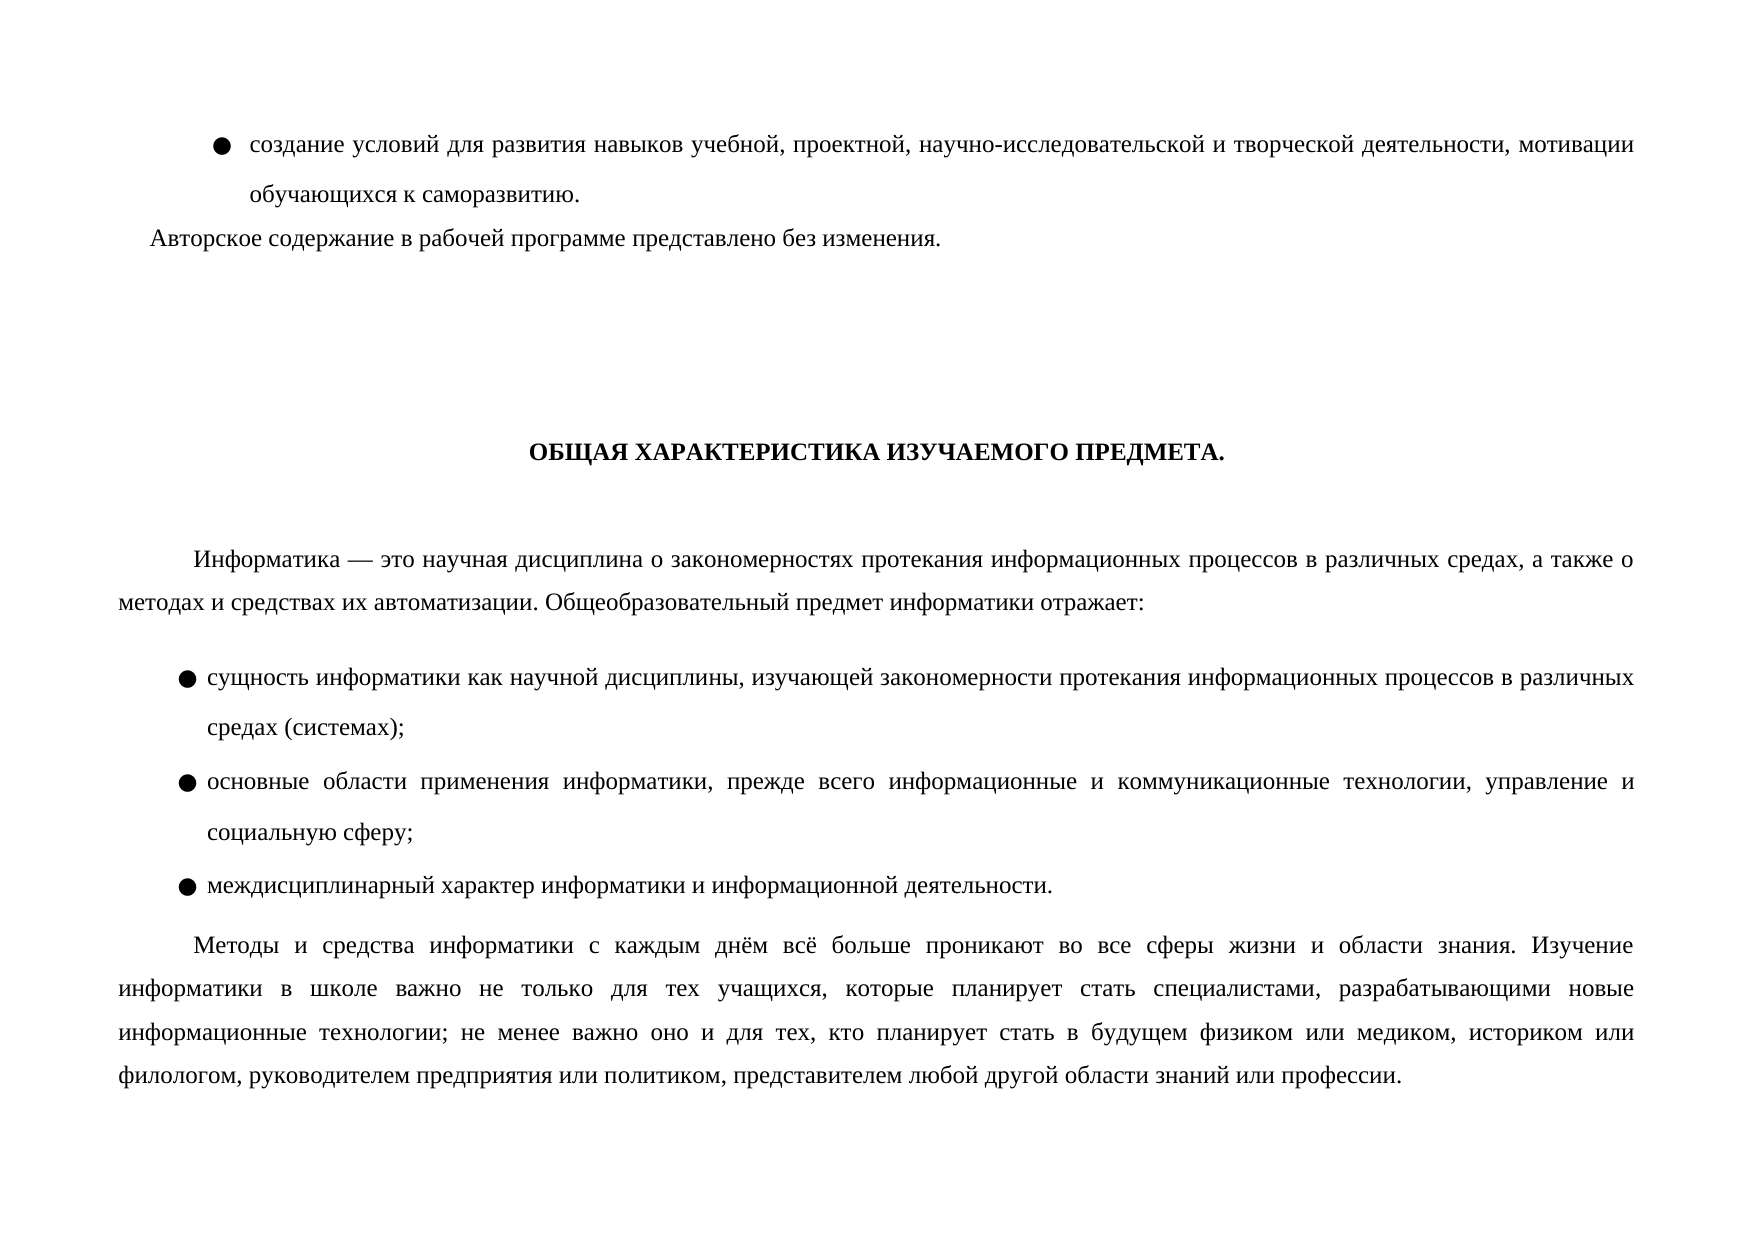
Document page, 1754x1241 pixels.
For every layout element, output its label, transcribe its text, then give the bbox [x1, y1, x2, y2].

text Методы и средства информатики с каждым днём всё больше проникают во все сферы жизни и области знания. Изучение информатики в школе важно не только для тех учащихся, которые планирует стать специалистами, разрабатывающими новые информационные технологии; не менее важно оно и для тех, кто планирует стать в будущем физиком или медиком, историком или филологом, руководителем предприятия или политиком, представителем любой другой области знаний или профессии. [118, 930, 1636, 1088]
list создание условий для развития навыков учебной, проектной, научно-исследовательской и творческой деятельности, мотивации обучающихся к саморазвитию. [212, 118, 1636, 208]
list сущность информатики как научной дисциплины, изучающей закономерности протекания информационных процессов в различных средах (системах); [177, 651, 1636, 741]
list основные области применения информатики, прежде всего информационные и коммуникационные технологии, управление и социальную сферу; [177, 755, 1636, 846]
list междисциплинарный характер информатики и информационной деятельности. [177, 860, 1636, 907]
text Информатика — это научная дисциплина о закономерностях протекания информационных процессов в различных средах, а также о методах и средствах их автоматизации. Общеобразовательный предмет информатики отражает: [118, 544, 1636, 616]
text ОБЩАЯ ХАРАКТЕРИСТИКА ИЗУЧАЕМОГО ПРЕДМЕТА. [118, 437, 1636, 466]
text Авторское содержание в рабочей программе представлено без изменения. [118, 223, 1636, 251]
